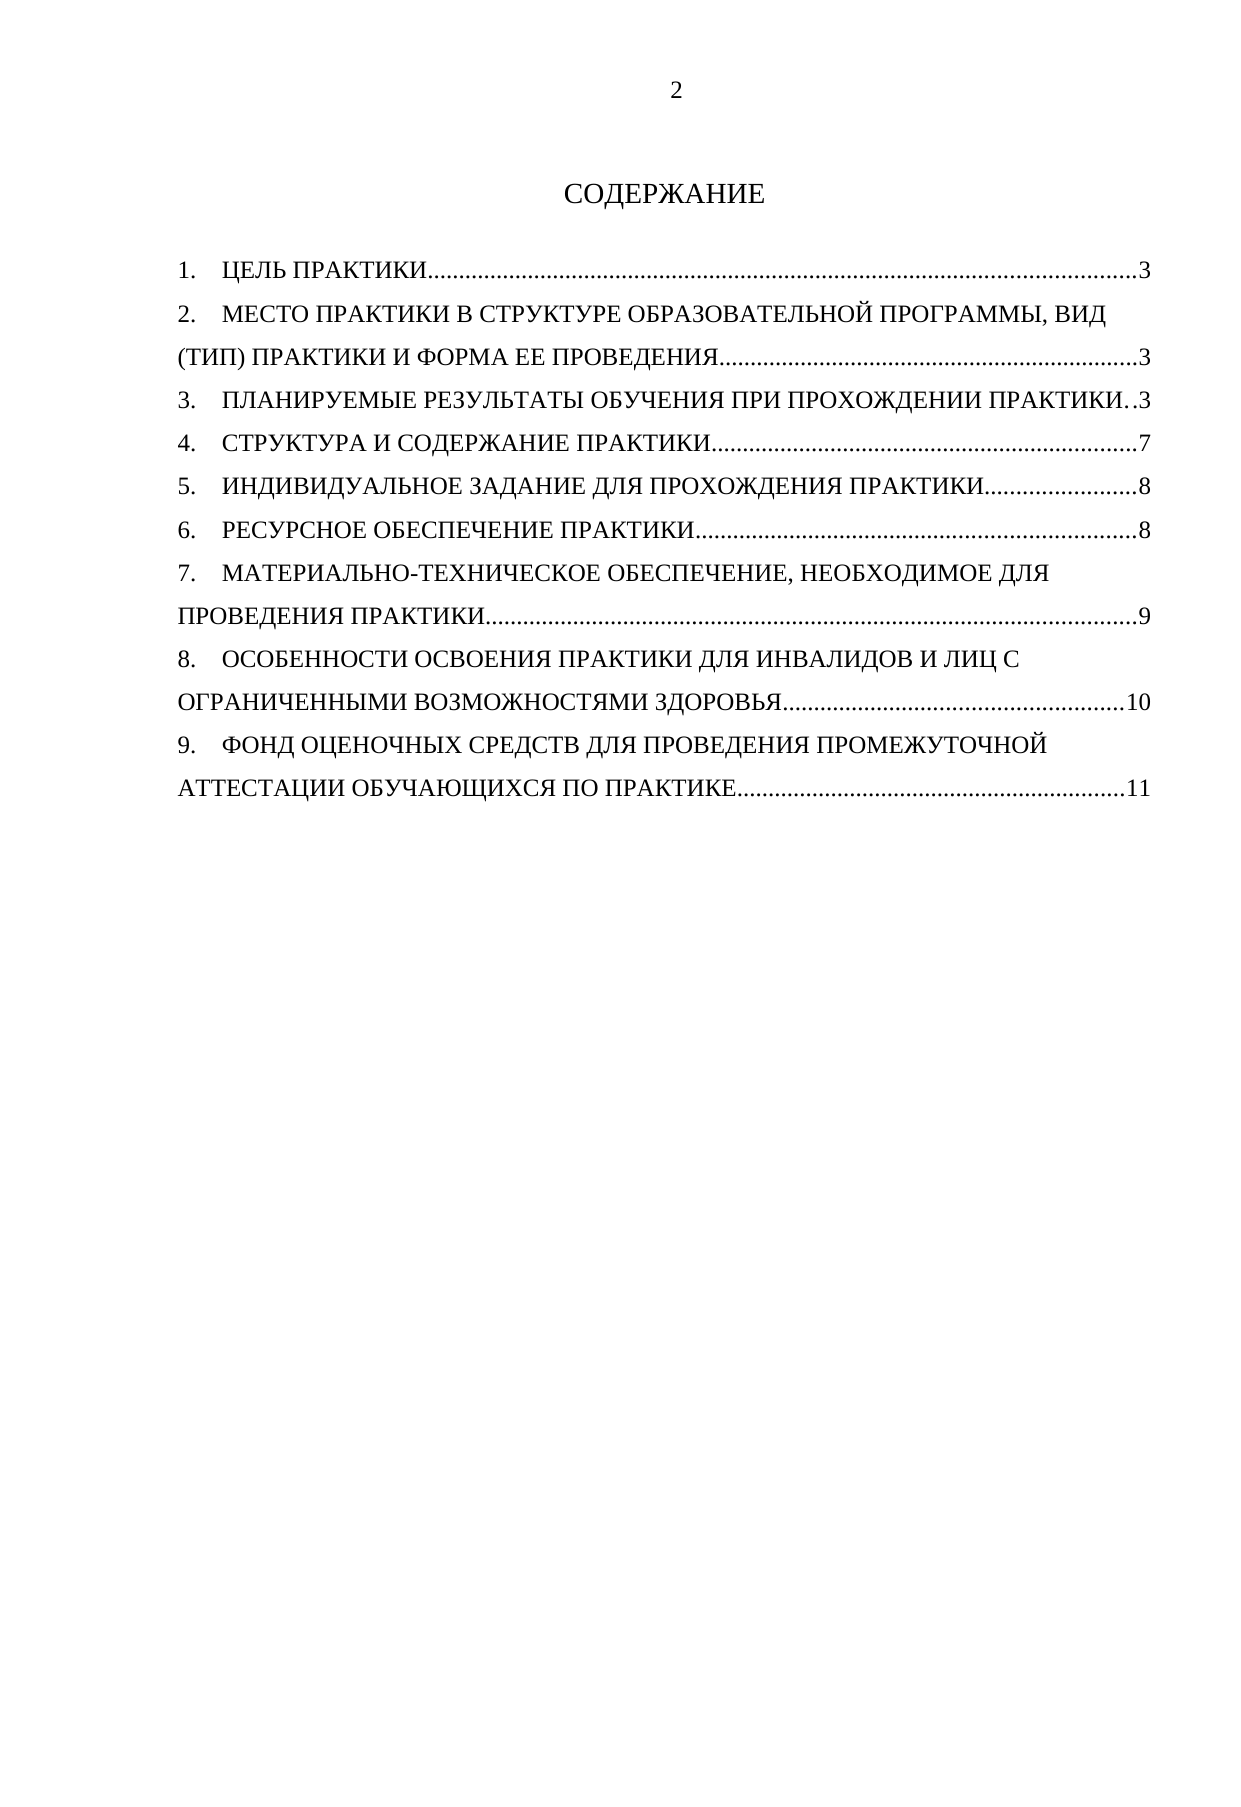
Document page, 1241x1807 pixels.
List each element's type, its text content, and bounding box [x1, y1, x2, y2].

text 7. МАТЕРИАЛЬНО-ТЕХНИЧЕСКОЕ ОБЕСПЕЧЕНИЕ, НЕОБХОДИМОЕ ДЛЯ ПРОВЕДЕНИЯ ПРАКТИКИ 9 [177, 558, 1152, 630]
text СОДЕРЖАНИЕ [177, 176, 1152, 209]
text 4. СТРУКТУРА И СОДЕРЖАНИЕ ПРАКТИКИ 7 [177, 428, 1152, 457]
text 6. РЕСУРСНОЕ ОБЕСПЕЧЕНИЕ ПРАКТИКИ 8 [177, 515, 1152, 543]
text 9. ФОНД ОЦЕНОЧНЫХ СРЕДСТВ ДЛЯ ПРОВЕДЕНИЯ ПРОМЕЖУТОЧНОЙ АТТЕСТАЦИИ ОБУЧАЮЩИХСЯ ПО ПРАКТИКЕ 11 [177, 730, 1152, 802]
text 2. МЕСТО ПРАКТИКИ В СТРУКТУРЕ ОБРАЗОВАТЕЛЬНОЙ ПРОГРАММЫ, ВИД (ТИП) ПРАКТИКИ И ФОРМА ЕЕ ПРОВЕДЕНИЯ 3 [177, 299, 1152, 371]
text 8. ОСОБЕННОСТИ ОСВОЕНИЯ ПРАКТИКИ ДЛЯ ИНВАЛИДОВ И ЛИЦ С ОГРАНИЧЕННЫМИ ВОЗМОЖНОСТЯМИ ЗДОРОВЬЯ 10 [177, 644, 1152, 716]
text 3. ПЛАНИРУЕМЫЕ РЕЗУЛЬТАТЫ ОБУЧЕНИЯ ПРИ ПРОХОЖДЕНИИ ПРАКТИКИ 3 [177, 385, 1152, 414]
text 5. ИНДИВИДУАЛЬНОЕ ЗАДАНИЕ ДЛЯ ПРОХОЖДЕНИЯ ПРАКТИКИ 8 [177, 471, 1152, 500]
text 1. ЦЕЛЬ ПРАКТИКИ 3 [177, 256, 1152, 284]
